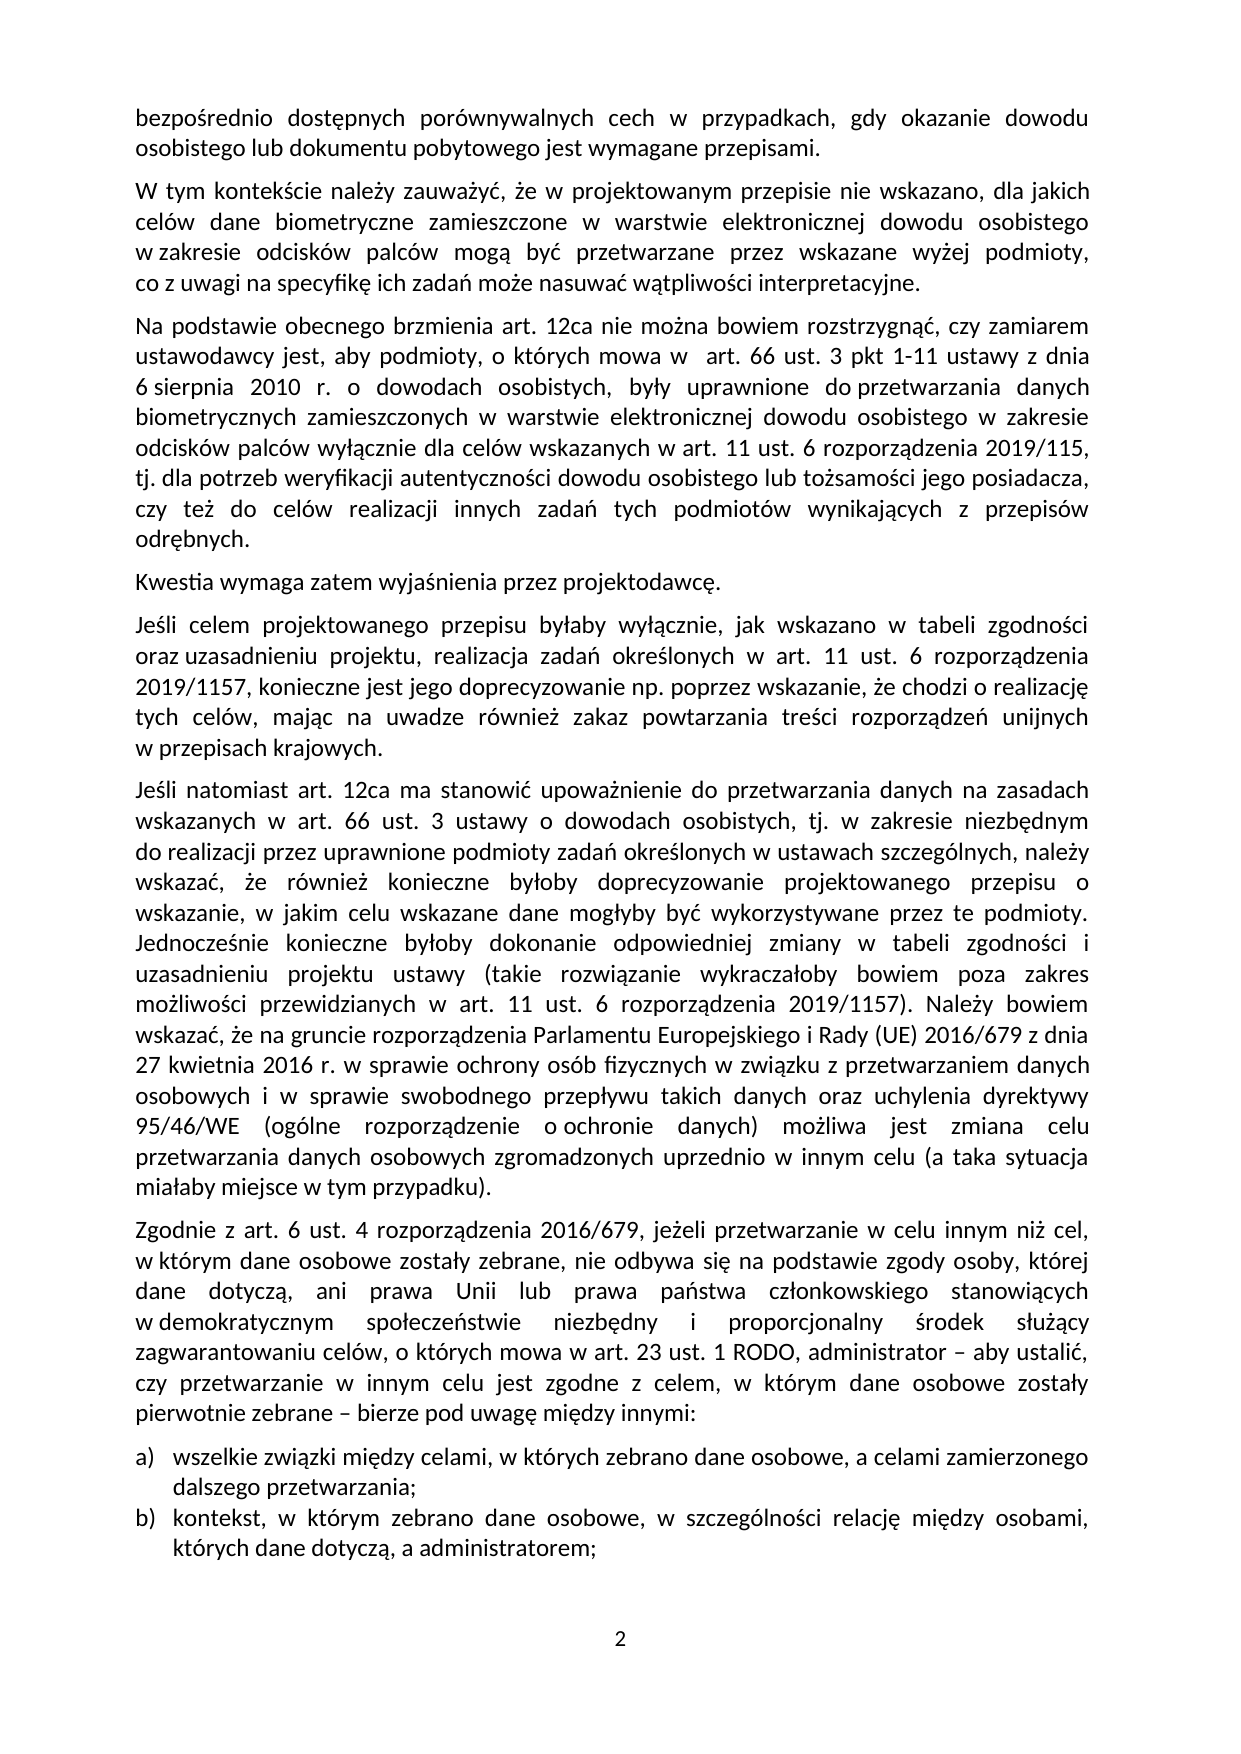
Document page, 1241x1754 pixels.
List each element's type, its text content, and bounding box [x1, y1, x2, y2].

text Kwestia wymaga zatem wyjaśnienia przez projektodawcę. [135, 567, 1090, 597]
text Zgodnie z art. 6 ust. 4 rozporządzenia 2016/679, jeżeli przetwarzanie w celu innym niż cel, w którym dane osobowe zostały zebrane, nie odbywa się na podstawie zgody osoby, której dane dotyczą, ani prawa Unii lub prawa państwa członkowskiego stanowiących w demokratycznym społeczeństwie niezbędny i proporcjonalny środek służący zagwarantowaniu celów, o których mowa w art. 23 ust. 1 RODO, administrator – aby ustalić, czy przetwarzanie w innym celu jest zgodne z celem, w którym dane osobowe zostały pierwotnie zebrane – bierze pod uwagę między innymi: [135, 1214, 1090, 1428]
text Jeśli natomiast art. 12ca ma stanowić upoważnienie do przetwarzania danych na zasadach wskazanych w art. 66 ust. 3 ustawy o dowodach osobistych, tj. w zakresie niezbędnym do realizacji przez uprawnione podmioty zadań określonych w ustawach szczególnych, należy wskazać, że również konieczne byłoby doprecyzowanie projektowanego przepisu o wskazanie, w jakim celu wskazane dane mogłyby być wykorzystywane przez te podmioty. Jednocześnie konieczne byłoby dokonanie odpowiedniej zmiany w tabeli zgodności i uzasadnieniu projektu ustawy (takie rozwiązanie wykraczałoby bowiem poza zakres możliwości przewidzianych w art. 11 ust. 6 rozporządzenia 2019/1157). Należy bowiem wskazać, że na gruncie rozporządzenia Parlamentu Europejskiego i Rady (UE) 2016/679 z dnia 27 kwietnia 2016 r. w sprawie ochrony osób fizycznych w związku z przetwarzaniem danych osobowych i w sprawie swobodnego przepływu takich danych oraz uchylenia dyrektywy 95/46/WE (ogólne rozporządzenie o ochronie danych) możliwa jest zmiana celu przetwarzania danych osobowych zgromadzonych uprzednio w innym celu (a taka sytuacja miałaby miejsce w tym przypadku). [135, 775, 1090, 1202]
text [135, 102, 1090, 163]
text Na podstawie obecnego brzmienia art. 12ca nie można bowiem rozstrzygnąć, czy zamiarem ustawodawcy jest, aby podmioty, o których mowa w art. 66 ust. 3 pkt 1-11 ustawy z dnia 6 sierpnia 2010 r. o dowodach osobistych, były uprawnione do przetwarzania danych biometrycznych zamieszczonych w warstwie elektronicznej dowodu osobistego w zakresie odcisków palców wyłącznie dla celów wskazanych w art. 11 ust. 6 rozporządzenia 2019/115, tj. dla potrzeb weryfikacji autentyczności dowodu osobistego lub tożsamości jego posiadacza, czy też do celów realizacji innych zadań tych podmiotów wynikających z przepisów odrębnych. [135, 310, 1090, 554]
list wszelkie związki między celami, w których zebrano dane osobowe, a celami zamierzonego dalszego przetwarzania; [135, 1441, 1090, 1502]
text W tym kontekście należy zauważyć, że w projektowanym przepisie nie wskazano, dla jakich celów dane biometryczne zamieszczone w warstwie elektronicznej dowodu osobistego w zakresie odcisków palców mogą być przetwarzane przez wskazane wyżej podmioty, co z uwagi na specyfikę ich zadań może nasuwać wątpliwości interpretacyjne. [135, 175, 1090, 297]
list kontekst, w którym zebrano dane osobowe, w szczególności relację między osobami, których dane dotyczą, a administratorem; [135, 1502, 1090, 1563]
text Jeśli celem projektowanego przepisu byłaby wyłącznie, jak wskazano w tabeli zgodności oraz uzasadnieniu projektu, realizacja zadań określonych w art. 11 ust. 6 rozporządzenia 2019/1157, konieczne jest jego doprecyzowanie np. poprzez wskazanie, że chodzi o realizację tych celów, mając na uwadze również zakaz powtarzania treści rozporządzeń unijnych w przepisach krajowych. [135, 609, 1090, 762]
